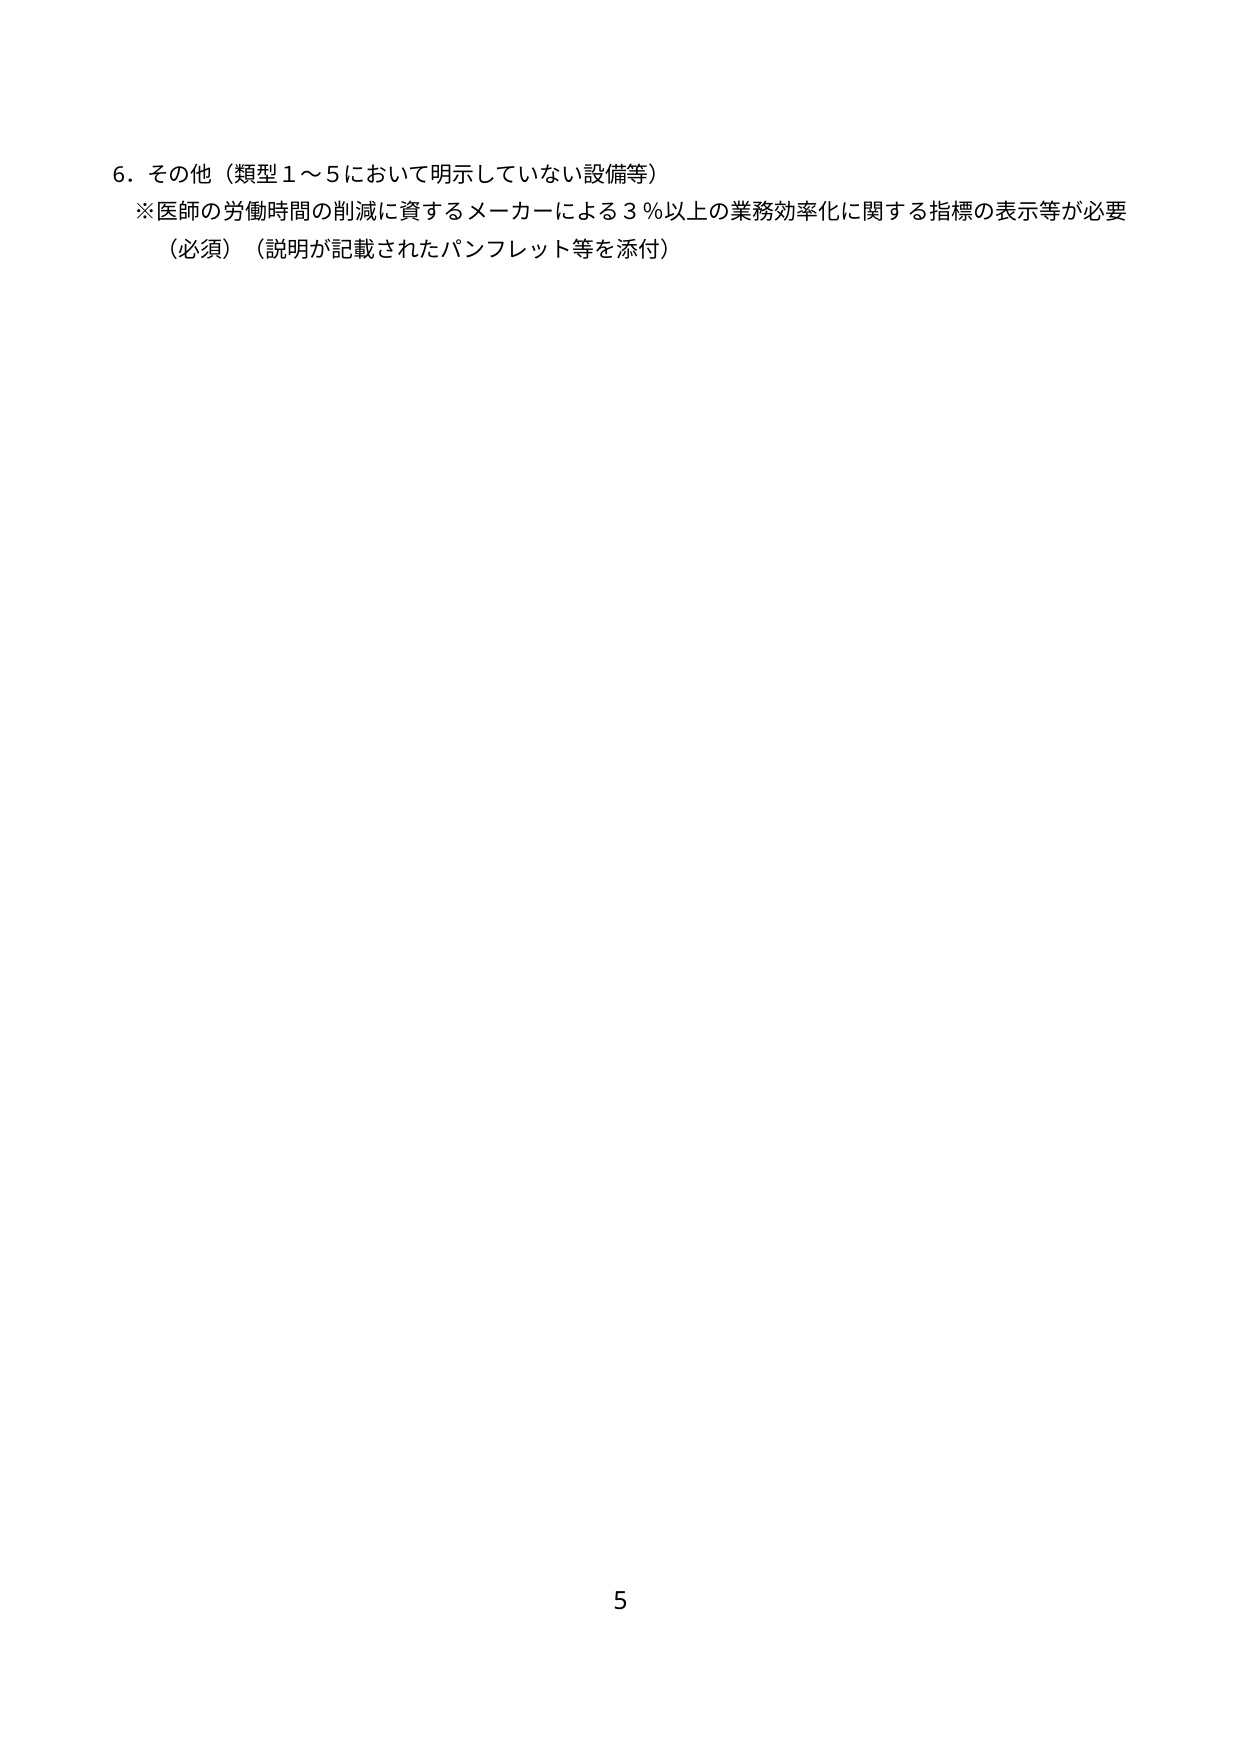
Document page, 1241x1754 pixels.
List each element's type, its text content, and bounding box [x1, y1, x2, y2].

text ※医師の労働時間の削減に資するメーカーによる３％以上の業務効率化に関する指標の表示等が必要（必須）（説明が記載されたパンフレット等を添付） [112, 191, 1128, 266]
text 6．その他（類型１～５において明示していない設備等） [112, 154, 1128, 191]
